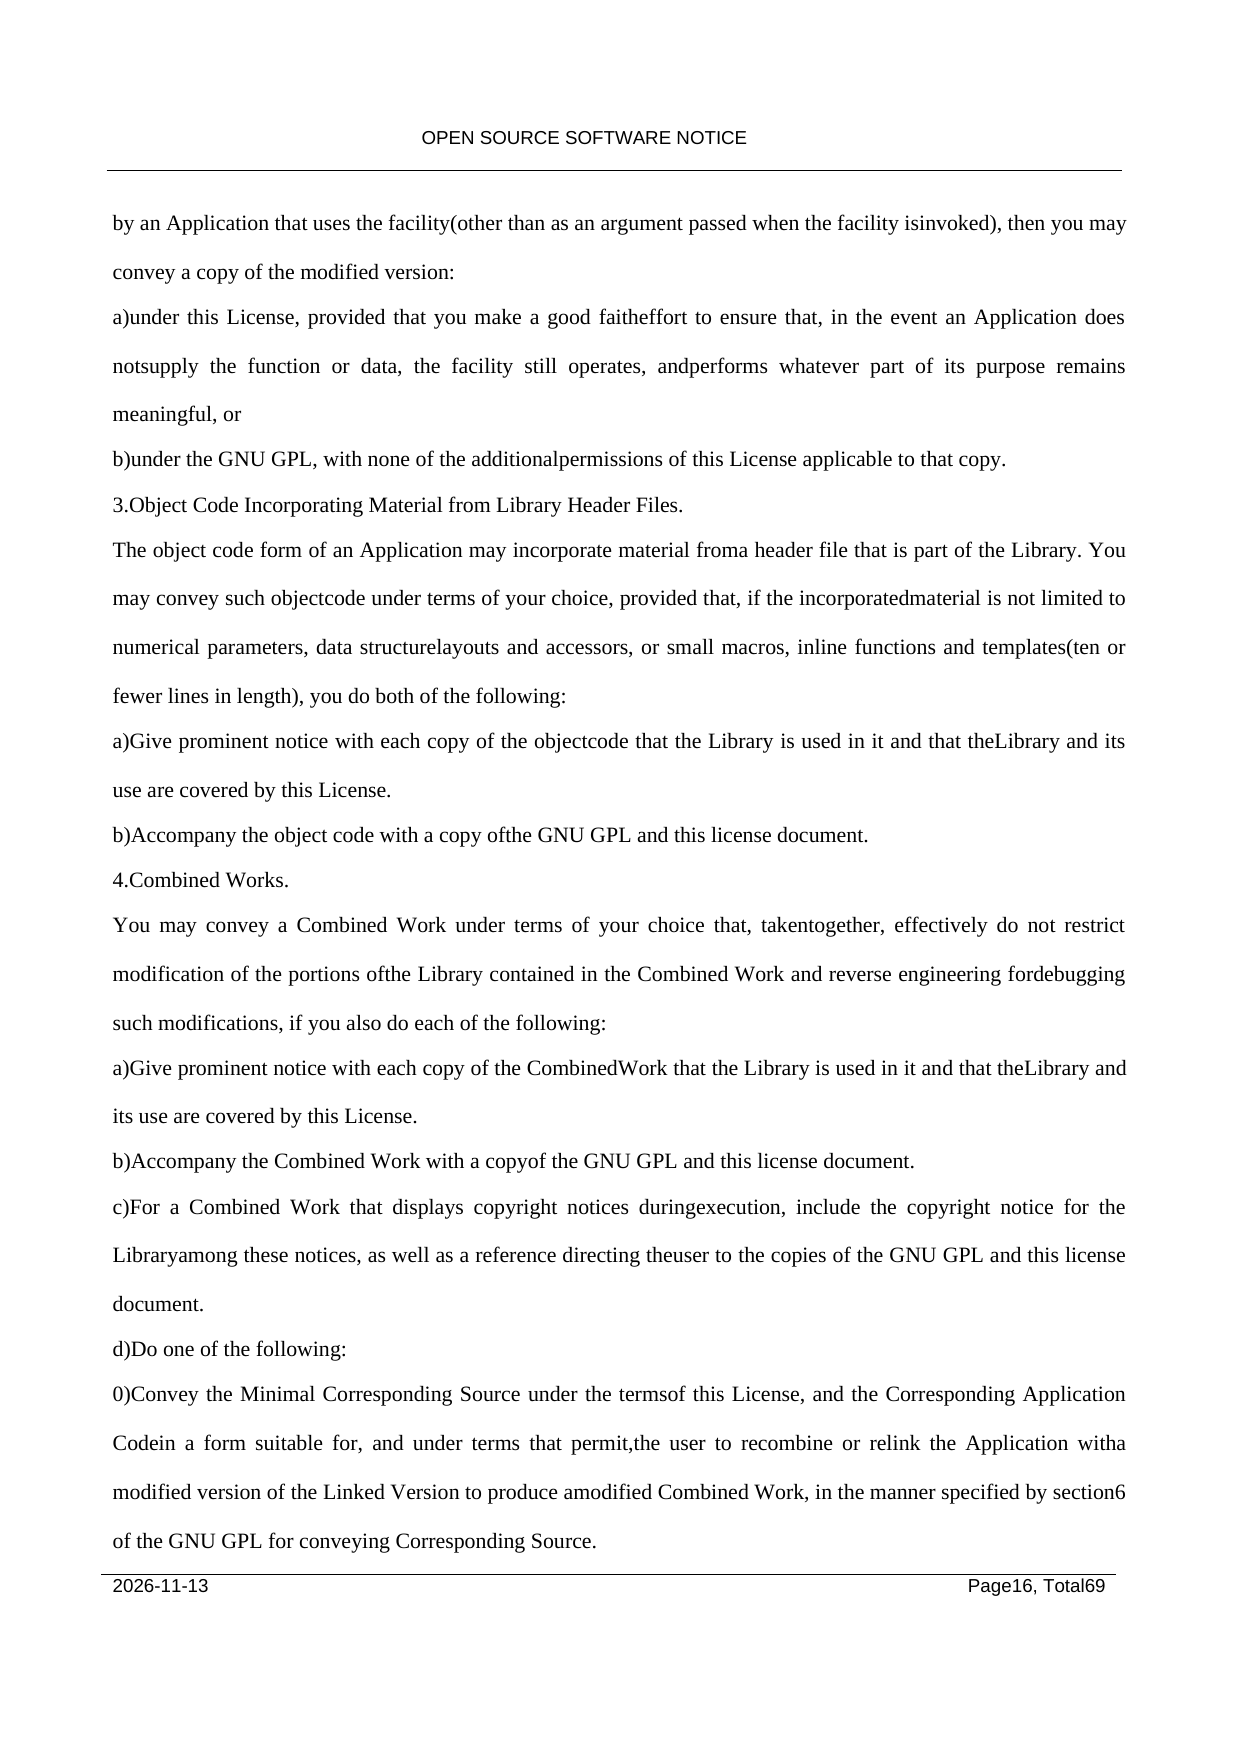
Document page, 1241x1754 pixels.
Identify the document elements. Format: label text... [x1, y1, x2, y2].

text b)Accompany the object code with a copy ofthe GNU GPL and this license document. [112, 818, 1128, 851]
text c)For a Combined Work that displays copyright notices duringexecution, include the copyright notice for the Libraryamong these notices, as well as a reference directing theuser to the copies of the GNU GPL and this license document. [112, 1190, 1128, 1320]
text The object code form of an Application may incorporate material froma header file that is part of the Library. You may convey such objectcode under terms of your choice, provided that, if the incorporatedmaterial is not limited to numerical parameters, data structurelayouts and accessors, or small macros, inline functions and templates(ten or fewer lines in length), you do both of the following: [112, 533, 1128, 712]
text a)Give prominent notice with each copy of the CombinedWork that the Library is used in it and that theLibrary and its use are covered by this License. [112, 1051, 1128, 1132]
text a)under this License, provided that you make a good faitheffort to ensure that, in the event an Application does notsupply the function or data, the facility still operates, andperforms whatever part of its purpose remains meaningful, or [112, 300, 1128, 430]
text b)under the GNU GPL, with none of the additionalpermissions of this License applicable to that copy. [112, 443, 1128, 475]
text b)Accompany the Combined Work with a copyof the GNU GPL and this license document. [112, 1145, 1128, 1177]
text 4.Combined Works. [112, 863, 1128, 896]
text 3.Object Code Incorporating Material from Library Header Files. [112, 488, 1128, 520]
text d)Do one of the following: [112, 1333, 1128, 1365]
text a)Give prominent notice with each copy of the objectcode that the Library is used in it and that theLibrary and its use are covered by this License. [112, 724, 1128, 806]
text 0)Convey the Minimal Corresponding Source under the termsof this License, and the Corresponding Application Codein a form suitable for, and under terms that permit,the user to recombine or relink the Application witha modified version of the Linked Version to produce amodified Combined Work, in the manner specified by section6 of the GNU GPL for conveying Corresponding Source. [112, 1378, 1128, 1556]
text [112, 206, 1128, 288]
text You may convey a Combined Work under terms of your choice that, takentogether, effectively do not restrict modification of the portions ofthe Library contained in the Combined Work and reverse engineering fordebugging such modifications, if you also do each of the following: [112, 908, 1128, 1038]
